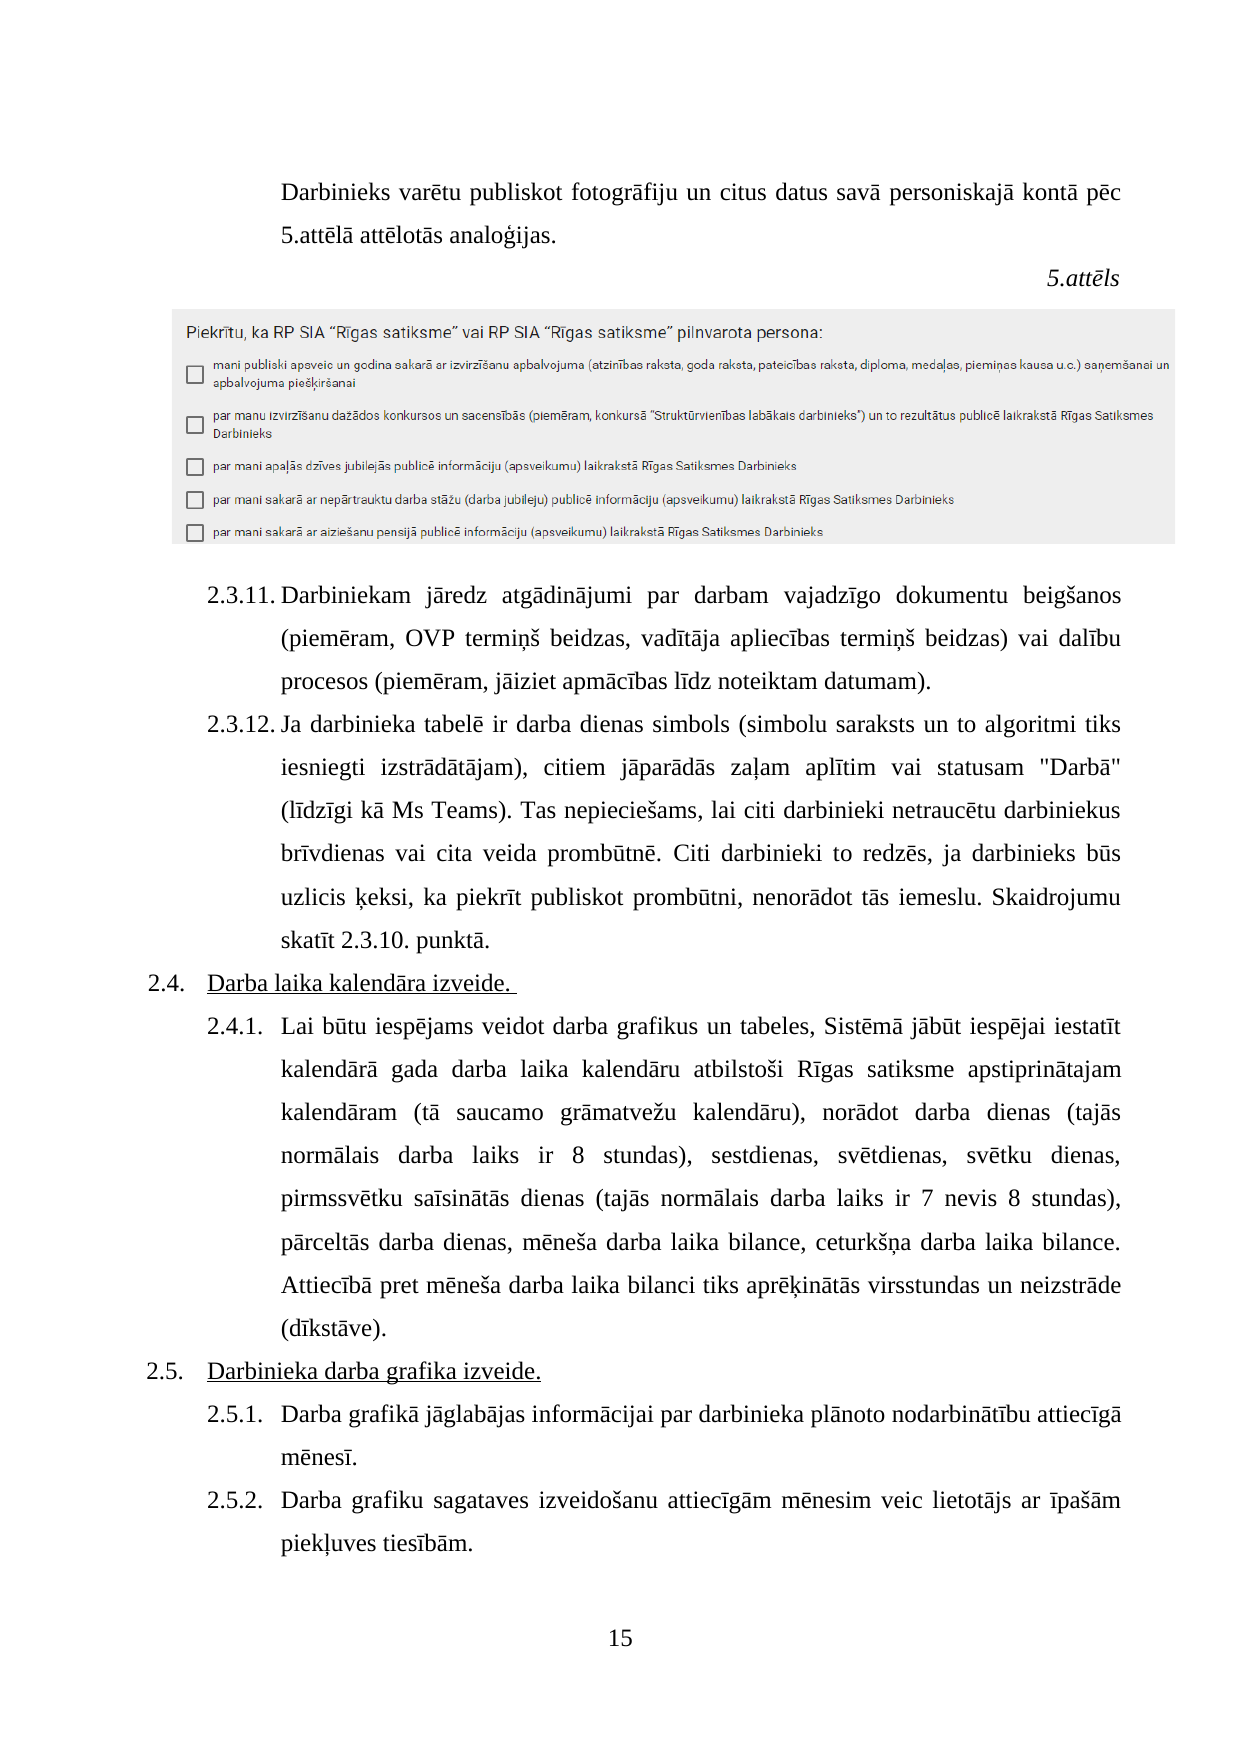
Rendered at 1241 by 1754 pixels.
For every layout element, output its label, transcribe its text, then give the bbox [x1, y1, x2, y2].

list Darbinieka darba grafika izveide. [146, 1356, 1122, 1385]
list Darba laika kalendāra izveide. [148, 968, 1122, 997]
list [207, 177, 1122, 249]
list Darbiniekam jāredz atgādinājumi par darbam vajadzīgo dokumentu beigšanos (piemēram, OVP termiņš beidzas, vadītāja apliecības termiņš beidzas) vai dalību procesos (piemēram, jāiziet apmācības līdz noteiktam datumam). [207, 544, 1122, 695]
list Ja darbinieka tabelē ir darba dienas simbols (simbolu saraksts un to algoritmi tiks iesniegti izstrādātājam), citiem jāparādās zaļam aplītim vai statusam "Darbā" (līdzīgi kā Ms Teams). Tas nepieciešams, lai citi darbinieki netraucētu darbiniekus brīvdienas vai cita veida prombūtnē. Citi darbinieki to redzēs, ja darbinieks būs uzlicis ķeksi, ka piekrīt publiskot prombūtni, nenorādot tās iemeslu. Skaidrojumu skatīt 2.3.10. punktā. [207, 709, 1122, 953]
list Darba grafiku sagataves izveidošanu attiecīgām mēnesim veic lietotājs ar īpašām piekļuves tiesībām. [207, 1485, 1122, 1557]
list Lai būtu iespējams veidot darba grafikus un tabeles, Sistēmā jābūt iespējai iestatīt kalendārā gada darba laika kalendāru atbilstoši Rīgas satiksme apstiprinātajam kalendāram (tā saucamo grāmatvežu kalendāru), norādot darba dienas (tajās normālais darba laiks ir 8 stundas), sestdienas, svētdienas, svētku dienas, pirmssvētku saīsinātās dienas (tajās normālais darba laiks ir 7 nevis 8 stundas), pārceltās darba dienas, mēneša darba laika bilance, ceturkšņa darba laika bilance. Attiecībā pret mēneša darba laika bilanci tiks aprēķinātās virsstundas un neizstrāde (dīkstāve). [207, 1011, 1122, 1342]
list Darba grafikā jāglabājas informācijai par darbinieka plānoto nodarbinātību attiecīgā mēnesī. [207, 1399, 1122, 1471]
text 5.attēls [118, 263, 1122, 292]
picture [171, 309, 1174, 544]
